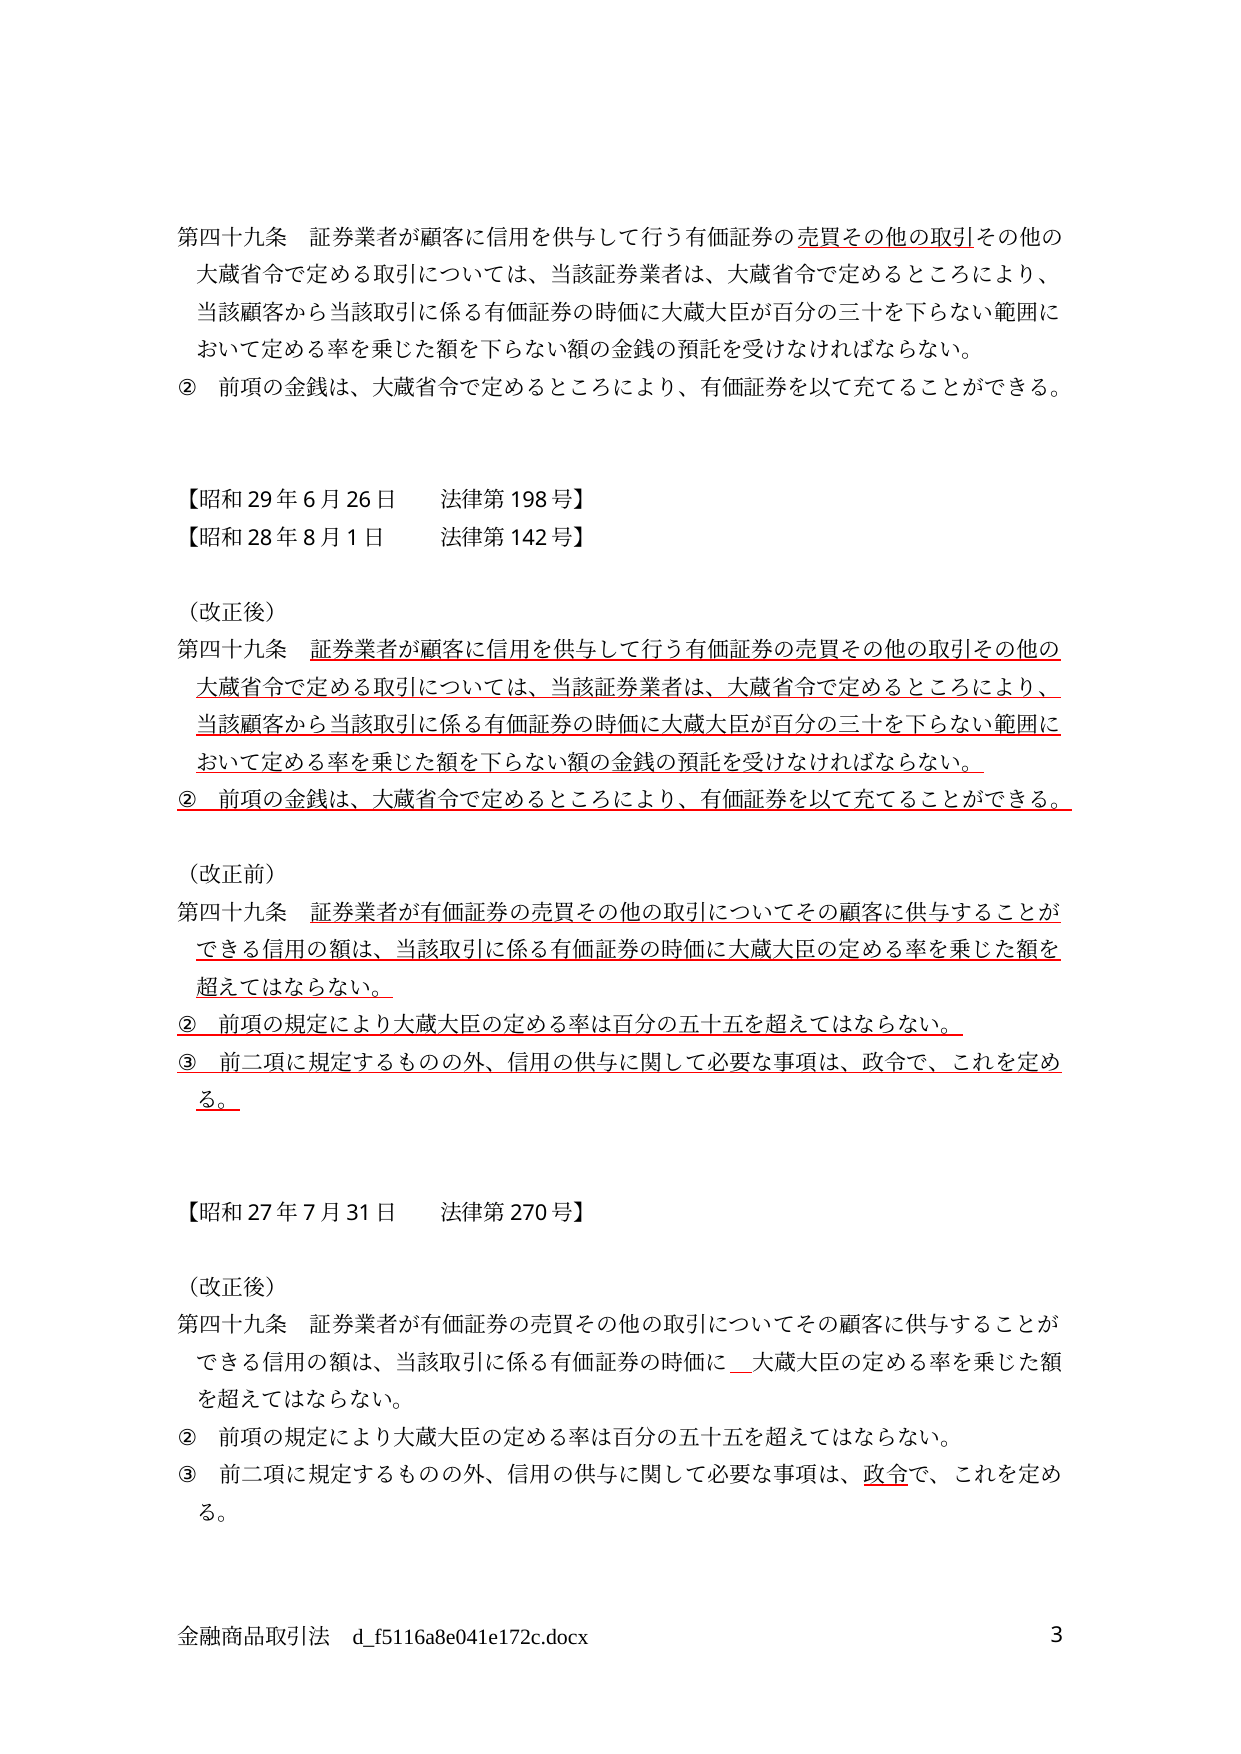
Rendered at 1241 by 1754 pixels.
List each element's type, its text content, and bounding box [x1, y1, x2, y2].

text （改正後） [177, 1267, 1063, 1304]
text ② 前項の金銭は、大蔵省令で定めるところにより、有価証券を以て充てることができる。 [177, 367, 1063, 404]
text 【昭和28年8月1日 法律第142号】 [177, 517, 1063, 554]
text 第四十九条 証券業者が顧客に信用を供与して行う有価証券の売買その他の取引その他の大蔵省令で定める取引については、当該証券業者は、大蔵省令で定めるところにより、当該顧客から当該取引に係る有価証券の時価に大蔵大臣が百分の三十を下らない範囲において定める率を乗じた額を下らない額の金銭の預託を受けなければならない。 [177, 217, 1063, 367]
text 【昭和27年7月31日 法律第270号】 [177, 1192, 1063, 1229]
text ③ 前二項に規定するものの外、信用の供与に関して必要な事項は、政令で、これを定める。 [177, 1042, 1063, 1117]
text 第四十九条 証券業者が有価証券の売買その他の取引についてその顧客に供与することができる信用の額は、当該取引に係る有価証券の時価に大蔵大臣の定める率を乗じた額を超えてはならない。 [177, 892, 1063, 1004]
text （改正後） [177, 592, 1063, 629]
text （改正前） [177, 854, 1063, 892]
text 【昭和29年6月26日 法律第198号】 [177, 479, 1063, 517]
text 第四十九条 証券業者が顧客に信用を供与して行う有価証券の売買その他の取引その他の大蔵省令で定める取引については、当該証券業者は、大蔵省令で定めるところにより、当該顧客から当該取引に係る有価証券の時価に大蔵大臣が百分の三十を下らない範囲において定める率を乗じた額を下らない額の金銭の預託を受けなければならない。 [177, 629, 1063, 779]
text ② 前項の金銭は、大蔵省令で定めるところにより、有価証券を以て充てることができる。 [177, 779, 1063, 809]
text ② 前項の規定により大蔵大臣の定める率は百分の五十五を超えてはならない。 [177, 1004, 1063, 1042]
text ② 前項の規定により大蔵大臣の定める率は百分の五十五を超えてはならない。 [177, 1417, 1063, 1454]
text 第四十九条 証券業者が有価証券の売買その他の取引についてその顧客に供与することができる信用の額は、当該取引に係る有価証券の時価に 大蔵大臣の定める率を乗じた額を超えてはならない。 [177, 1304, 1063, 1417]
text ③ 前二項に規定するものの外、信用の供与に関して必要な事項は、政令で、これを定める。 [177, 1454, 1063, 1529]
